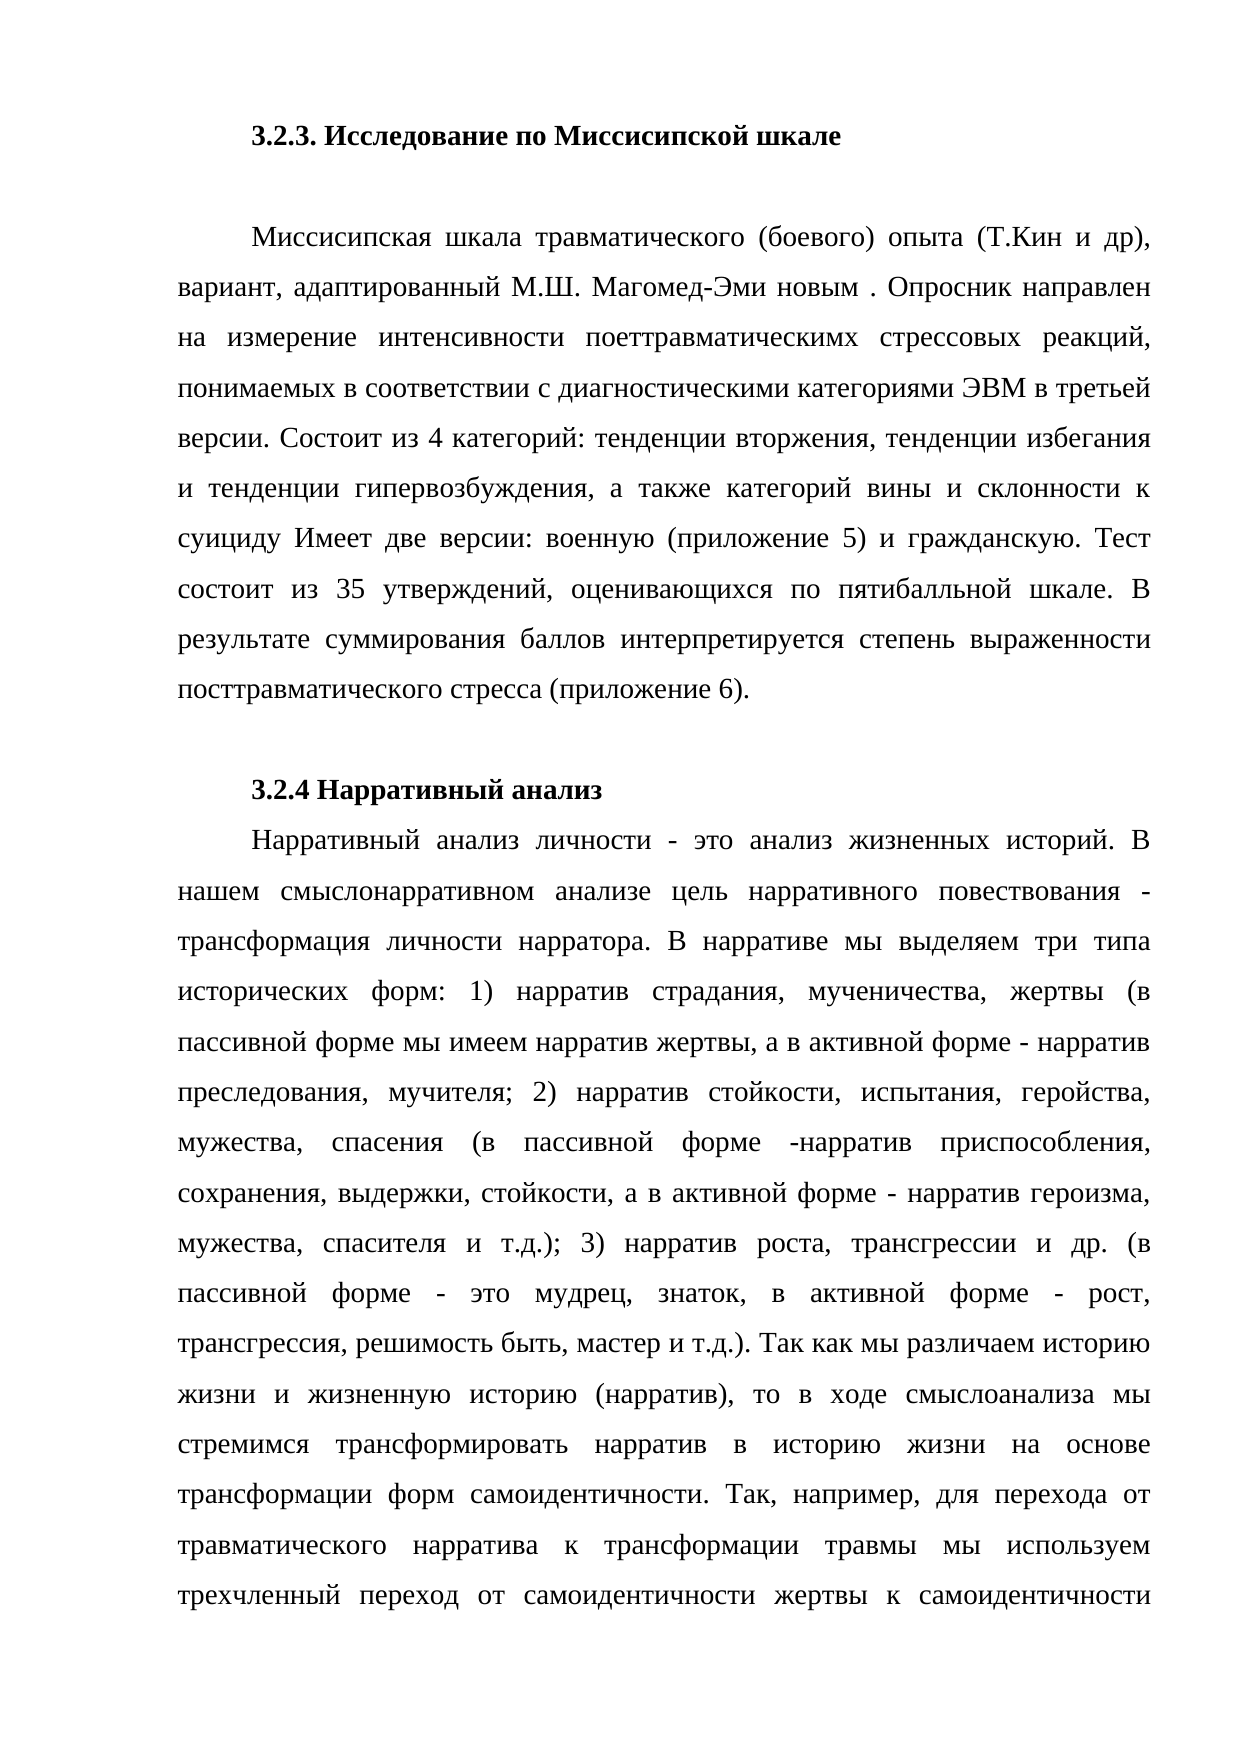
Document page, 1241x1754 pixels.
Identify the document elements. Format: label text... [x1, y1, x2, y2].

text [177, 822, 1152, 1611]
text 3.2.3. Исследование по Миссисипской шкале [177, 118, 1152, 152]
text 3.2.4 Нарративный анализ [177, 772, 1152, 806]
text Миссисипская шкала травматического (боевого) опыта (Т.Кин и др), вариант, адаптированный М.Ш. Магомед-Эми новым . Опросник направлен на измерение интенсивности поеттравматическимх стрессовых реакций, понимаемых в соответствии с диагностическими категориями ЭВМ в третьей версии. Состоит из 4 категорий: тенденции вторжения, тенденции избегания и тенденции гипервозбуждения, а также категорий вины и склонности к суициду Имеет две версии: военную (приложение 5) и гражданскую. Тест состоит из 35 утверждений, оценивающихся по пятибалльной шкале. В результате суммирования баллов интерпретируется степень выраженности посттравматического стресса (приложение 6). [177, 219, 1152, 705]
